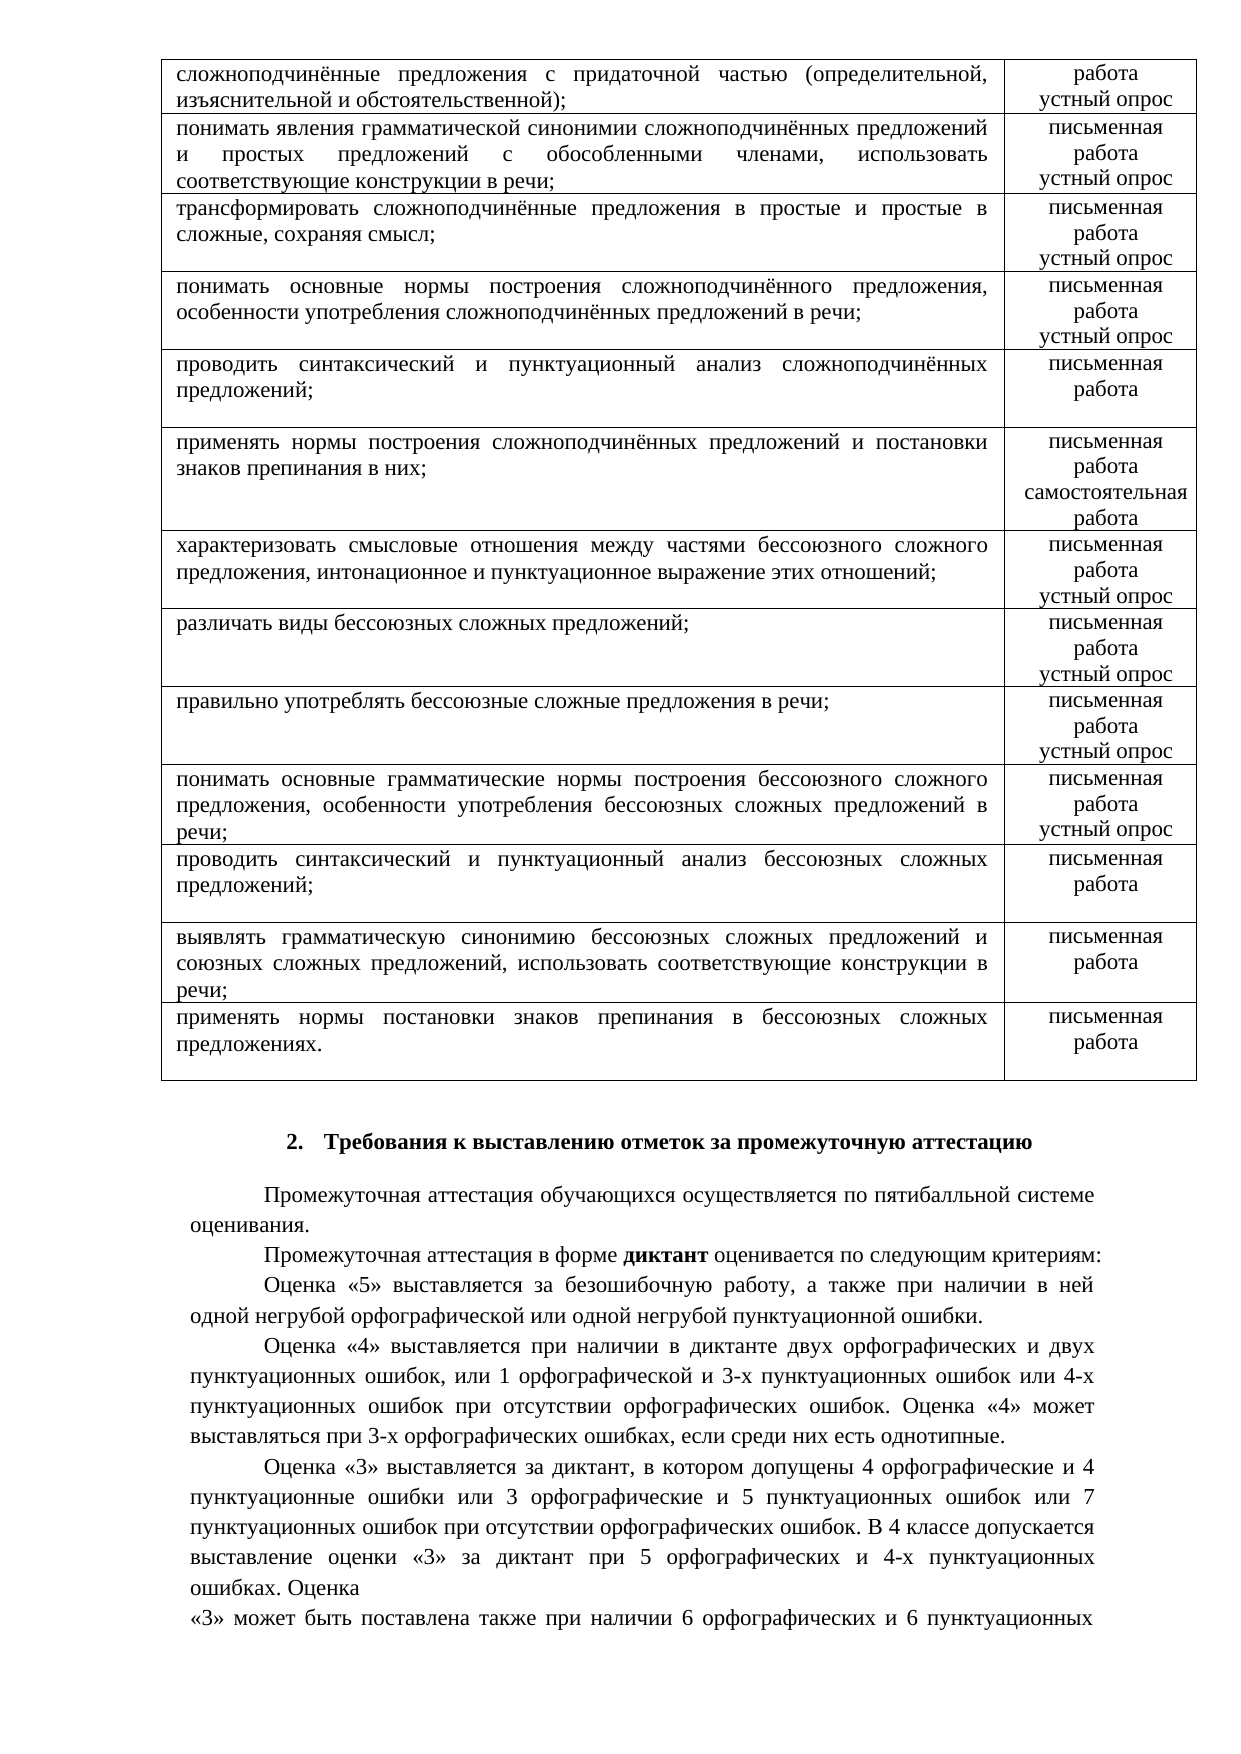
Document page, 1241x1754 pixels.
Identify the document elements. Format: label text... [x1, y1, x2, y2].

table_cell письменная работа устный опрос [1005, 531, 1196, 608]
table_cell письменная работа устный опрос [1005, 194, 1196, 271]
table_cell понимать основные нормы построения сложноподчинённого предложения, особенности употребления сложноподчинённых предложений в речи; [162, 272, 1004, 349]
text Промежуточная аттестация обучающихся осуществляется по пятибалльной системе оценивания. [190, 1181, 1095, 1237]
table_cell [1005, 60, 1196, 113]
table_cell понимать явления грамматической синонимии сложноподчинённых предложений и простых предложений с обособленными членами, использовать соответствующие конструкции в речи; [162, 114, 1004, 193]
text Промежуточная аттестация в форме диктант оценивается по следующим критериям: [264, 1241, 1152, 1268]
table_cell трансформировать сложноподчинённые предложения в простые и простые в сложные, сохраняя смысл; [162, 194, 1004, 271]
table_cell письменная работа самостоятельная работа [1005, 428, 1196, 530]
text Оценка «4» выставляется при наличии в диктанте двух орфографических и двух пунктуационных ошибок, или 1 орфографической и 3-х пунктуационных ошибок или 4-х пунктуационных ошибок при отсутствии орфографических ошибок. Оценка «4» может выставляться при 3-х орфографических ошибках, если среди них есть однотипные. [190, 1332, 1094, 1449]
table_cell проводить синтаксический и пунктуационный анализ бессоюзных сложных предложений; [162, 845, 1004, 922]
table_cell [162, 60, 1004, 113]
table_cell письменная работа устный опрос [1005, 765, 1196, 844]
table_cell проводить синтаксический и пунктуационный анализ сложноподчинённых предложений; [162, 350, 1004, 427]
table_cell письменная работа [1005, 923, 1196, 1002]
table_cell письменная работа устный опрос [1005, 609, 1196, 686]
table_cell правильно употреблять бессоюзные сложные предложения в речи; [162, 687, 1004, 764]
text Оценка «3» выставляется за диктант, в котором допущены 4 орфографические и 4 пунктуационные ошибки или 3 орфографические и 5 пунктуационных ошибок или 7 пунктуационных ошибок при отсутствии орфографических ошибок. В 4 классе допускается выставление оценки «3» за диктант при 5 орфографических и 4-х пунктуационных ошибках. Оценка [190, 1453, 1095, 1600]
list Требования к выставлению отметок за промежуточную аттестацию [167, 1128, 1152, 1154]
table_cell письменная работа [1005, 1003, 1196, 1080]
table_cell применять нормы постановки знаков препинания в бессоюзных сложных предложениях. [162, 1003, 1004, 1080]
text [190, 1604, 1094, 1630]
table_cell понимать основные грамматические нормы построения бессоюзного сложного предложения, особенности употребления бессоюзных сложных предложений в речи; [162, 765, 1004, 844]
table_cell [1005, 114, 1196, 193]
table_cell выявлять грамматическую синонимию бессоюзных сложных предложений и союзных сложных предложений, использовать соответствующие конструкции в речи; [162, 923, 1004, 1002]
table_cell применять нормы построения сложноподчинённых предложений и постановки знаков препинания в них; [162, 428, 1004, 530]
table_cell различать виды бессоюзных сложных предложений; [162, 609, 1004, 686]
table_cell характеризовать смысловые отношения между частями бессоюзного сложного предложения, интонационное и пунктуационное выражение этих отношений; [162, 531, 1004, 608]
table_cell письменная работа устный опрос [1005, 687, 1196, 764]
table_cell письменная работа [1005, 845, 1196, 922]
table_cell письменная работа устный опрос [1005, 272, 1196, 349]
text Оценка «5» выставляется за безошибочную работу, а также при наличии в ней одной негрубой орфографической или одной негрубой пунктуационной ошибки. [190, 1271, 1094, 1328]
table_cell письменная работа [1005, 350, 1196, 427]
